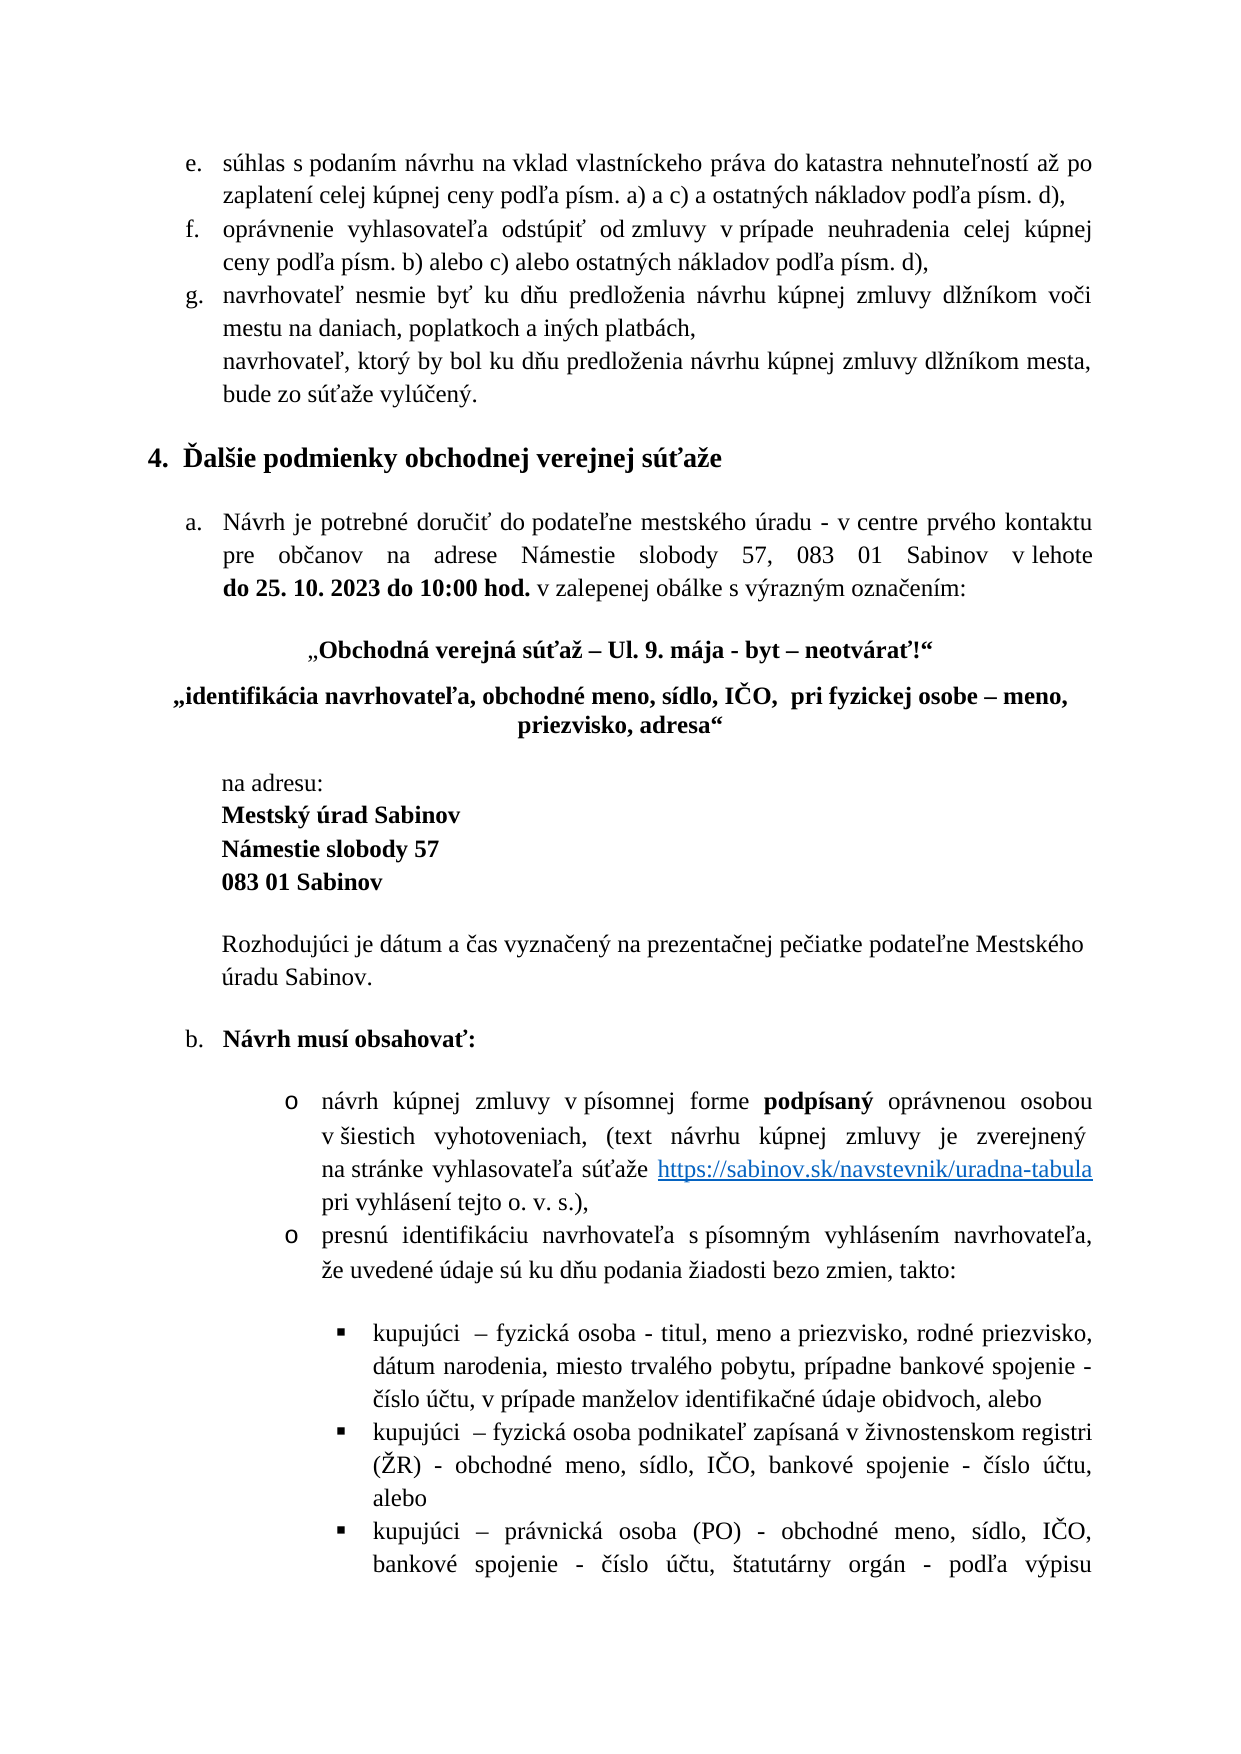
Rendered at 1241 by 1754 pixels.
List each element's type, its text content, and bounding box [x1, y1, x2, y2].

list návrh kúpnej zmluvy v písomnej forme podpísaný oprávnenou osobou v šiestich vyhotoveniach, (text návrhu kúpnej zmluvy je zverejnený na stránke vyhlasovateľa súťaže https://sabinov.sk/navstevnik/uradna-tabula pri vyhlásení tejto o. v. s.), [284, 1086, 1093, 1216]
list kupujúci – fyzická osoba - titul, meno a priezvisko, rodné priezvisko, dátum narodenia, miesto trvalého pobytu, prípadne bankové spojenie - číslo účtu, v prípade manželov identifikačné údaje obidvoch, alebo [335, 1318, 1093, 1412]
text „Obchodná verejná súťaž – Ul. 9. mája - byt – neotvárať!“ [148, 636, 1093, 664]
list súhlas s podaním návrhu na vklad vlastníckeho práva do katastra nehnuteľností až po zaplatení celej kúpnej ceny podľa písm. a) a c) a ostatných nákladov podľa písm. d), [185, 148, 1093, 209]
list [335, 1516, 1093, 1578]
list Návrh je potrebné doručiť do podateľne mestského úradu - v centre prvého kontaktu pre občanov na adrese Námestie slobody 57, 083 01 Sabinov v lehote do 25. 10. 2023 do 10:00 hod. v zalepenej obálke s výrazným označením: [185, 507, 1093, 602]
text navrhovateľ, ktorý by bol ku dňu predloženia návrhu kúpnej zmluvy dlžníkom mesta, bude zo súťaže vylúčený. [223, 346, 1093, 407]
list presnú identifikáciu navrhovateľa s písomným vyhlásením navrhovateľa, že uvedené údaje sú ku dňu podania žiadosti bezo zmien, takto: [284, 1220, 1093, 1284]
text „identifikácia navrhovateľa, obchodné meno, sídlo, IČO, pri fyzickej osobe – meno, priezvisko, adresa“ [148, 681, 1093, 738]
text Rozhodujúci je dátum a čas vyznačený na prezentačnej pečiatke podateľne Mestského úradu Sabinov. [221, 929, 1093, 991]
text 4. Ďalšie podmienky obchodnej verejnej súťaže [148, 441, 1093, 473]
list oprávnenie vyhlasovateľa odstúpiť od zmluvy v prípade neuhradenia celej kúpnej ceny podľa písm. b) alebo c) alebo ostatných nákladov podľa písm. d), [185, 214, 1093, 275]
list Návrh musí obsahovať: [185, 1024, 1093, 1053]
list kupujúci – fyzická osoba podnikateľ zapísaná v živnostenskom registri (ŽR) - obchodné meno, sídlo, IČO, bankové spojenie - číslo účtu, alebo [335, 1417, 1093, 1512]
text na adresu: Mestský úrad Sabinov Námestie slobody 57 083 01 Sabinov [221, 768, 1093, 895]
list navrhovateľ nesmie byť ku dňu predloženia návrhu kúpnej zmluvy dlžníkom voči mestu na daniach, poplatkoch a iných platbách, [185, 280, 1093, 341]
